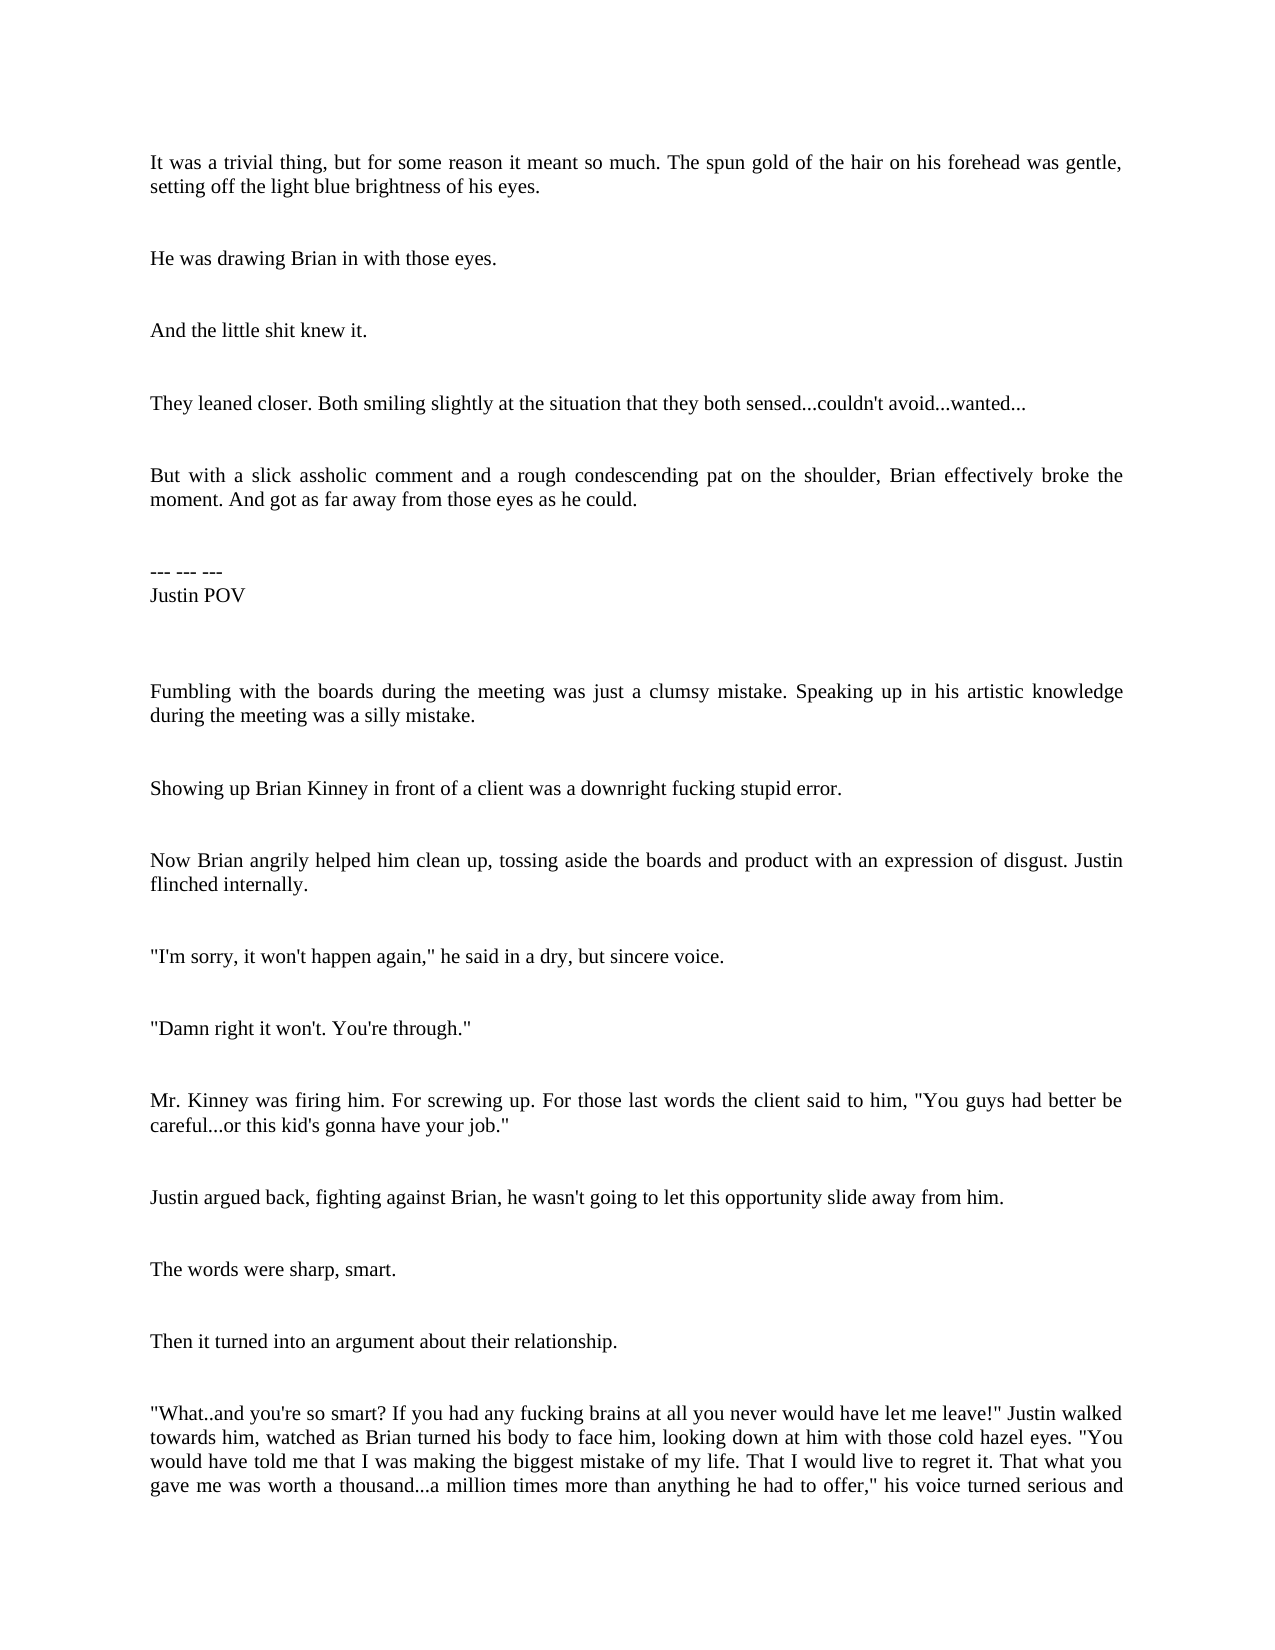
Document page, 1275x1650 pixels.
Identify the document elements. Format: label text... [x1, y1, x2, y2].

text Justin argued back, fighting against Brian, he wasn't going to let this opportunity slide away from him. [150, 1185, 1125, 1209]
text He was drawing Brian in with those eyes. [150, 246, 1125, 270]
text Fumbling with the boards during the meeting was just a clumsy mistake. Speaking up in his artistic knowledge during the meeting was a silly mistake. [150, 679, 1125, 727]
text Justin POV [150, 583, 1125, 607]
text "Damn right it won't. You're through." [150, 1016, 1125, 1040]
text Mr. Kinney was firing him. For screwing up. For those last words the client said to him, "You guys had better be careful...or this kid's gonna have your job." [150, 1088, 1125, 1137]
text Now Brian angrily helped him clean up, tossing aside the boards and product with an expression of disgust. Justin flinched internally. [150, 848, 1125, 896]
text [150, 1401, 1125, 1497]
text Showing up Brian Kinney in front of a client was a downright fucking stupid error. [150, 776, 1125, 800]
text "I'm sorry, it won't happen again," he said in a dry, but sincere voice. [150, 944, 1125, 968]
text --- --- --- [150, 559, 1125, 583]
text And the little shit knew it. [150, 318, 1125, 342]
text But with a slick assholic comment and a rough condescending pat on the shoulder, Brian effectively broke the moment. And got as far away from those eyes as he could. [150, 463, 1125, 511]
text The words were sharp, smart. [150, 1257, 1125, 1281]
text It was a trivial thing, but for some reason it meant so much. The spun gold of the hair on his forehead was gentle, setting off the light blue brightness of his eyes. [150, 150, 1125, 198]
text They leaned closer. Both smiling slightly at the situation that they both sensed...couldn't avoid...wanted... [150, 391, 1125, 415]
text Then it turned into an argument about their relationship. [150, 1329, 1125, 1353]
